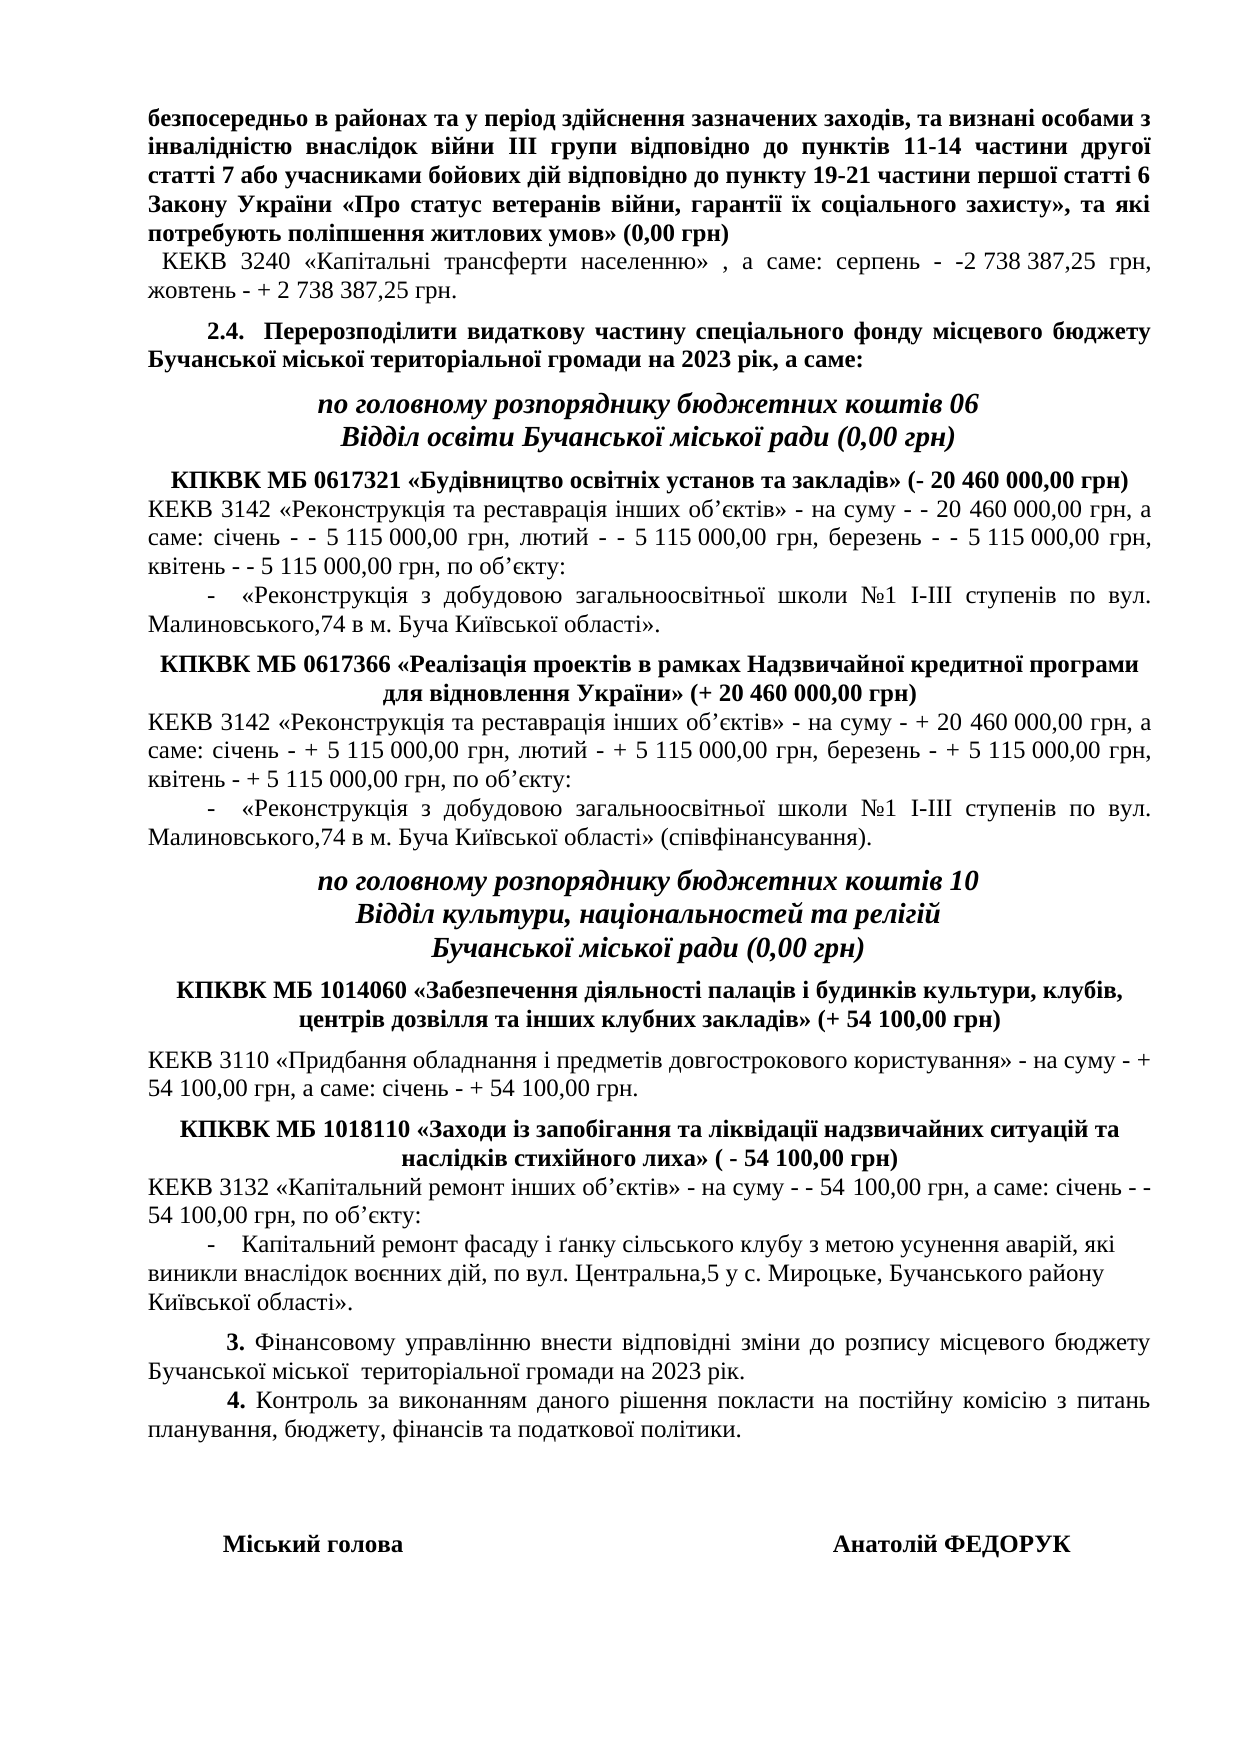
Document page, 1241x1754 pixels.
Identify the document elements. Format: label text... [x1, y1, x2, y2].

text 2.4. Перерозподілити видаткову частину спеціального фонду місцевого бюджету Бучанської міської територіальної громади на 2023 рік, а саме: [148, 316, 1152, 373]
list Капітальний ремонт фасаду і ґанку сільського клубу з метою усунення аварій, які виникли внаслідок воєнних дій, по вул. Центральна,5 у с. Мироцьке, Бучанського району Київської області». [148, 1229, 1152, 1315]
text КПКВК МБ 0617366 «Реалізація проектів в рамках Надзвичайної кредитної програми для відновлення України» (+ 20 460 000,00 грн) [148, 649, 1152, 707]
text КПКВК МБ 0617321 «Будівництво освітніх установ та закладів» (- 20 460 000,00 грн) [148, 465, 1152, 494]
text КЕКВ 3142 «Реконструкція та реставрація інших об’єктів» - на суму - - 20 460 000,00 грн, а саме: січень - - 5 115 000,00 грн, лютий - - 5 115 000,00 грн, березень - - 5 115 000,00 грн, квітень - - 5 115 000,00 грн, по об’єкту: [148, 494, 1152, 580]
text Відділ культури, національностей та релігій [148, 896, 1152, 930]
text КЕКВ 3142 «Реконструкція та реставрація інших об’єктів» - на суму - + 20 460 000,00 грн, а саме: січень - + 5 115 000,00 грн, лютий - + 5 115 000,00 грн, березень - + 5 115 000,00 грн, квітень - + 5 115 000,00 грн, по об’єкту: [148, 707, 1152, 793]
text Відділ освіти Бучанської міської ради (0,00 грн) [148, 419, 1152, 453]
text КПКВК МБ 1014060 «Забезпечення діяльності палаців і будинків культури, клубів, центрів дозвілля та інших клубних закладів» (+ 54 100,00 грн) [148, 975, 1152, 1033]
text КПКВК МБ 1018110 «Заходи із запобігання та ліквідації надзвичайних ситуацій та наслідків стихійного лиха» ( - 54 100,00 грн) [148, 1114, 1152, 1172]
text по головному розпоряднику бюджетних коштів 10 [148, 863, 1152, 896]
text по головному розпоряднику бюджетних коштів 06 [148, 386, 1152, 419]
text КЕКВ 3110 «Придбання обладнання і предметів довгострокового користування» - на суму - + 54 100,00 грн, а саме: січень - + 54 100,00 грн. [148, 1045, 1152, 1102]
text КЕКВ 3132 «Капітальний ремонт інших об’єктів» - на суму - - 54 100,00 грн, а саме: січень - - 54 100,00 грн, по об’єкту: [148, 1172, 1152, 1229]
text Бучанської міської ради (0,00 грн) [148, 930, 1152, 963]
text КЕКВ 3240 «Капітальні трансферти населенню» , а саме: серпень - -2 738 387,25 грн, жовтень - + 2 738 387,25 грн. [148, 246, 1152, 304]
list «Реконструкція з добудовою загальноосвітньої школи №1 I-III ступенів по вул. Малиновського,74 в м. Буча Київської області». [148, 580, 1152, 637]
text 4. Контроль за виконанням даного рішення покласти на постійну комісію з питань планування, бюджету, фінансів та податкової політики. [148, 1385, 1152, 1442]
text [148, 103, 1152, 246]
list «Реконструкція з добудовою загальноосвітньої школи №1 I-III ступенів по вул. Малиновського,74 в м. Буча Київської області» (співфінансування). [148, 793, 1152, 851]
text 3. Фінансовому управлінню внести відповідні зміни до розпису місцевого бюджету Бучанської міської територіальної громади на 2023 рік. [148, 1327, 1152, 1385]
text Міський голова Анатолій ФЕДОРУК [148, 1529, 1152, 1557]
